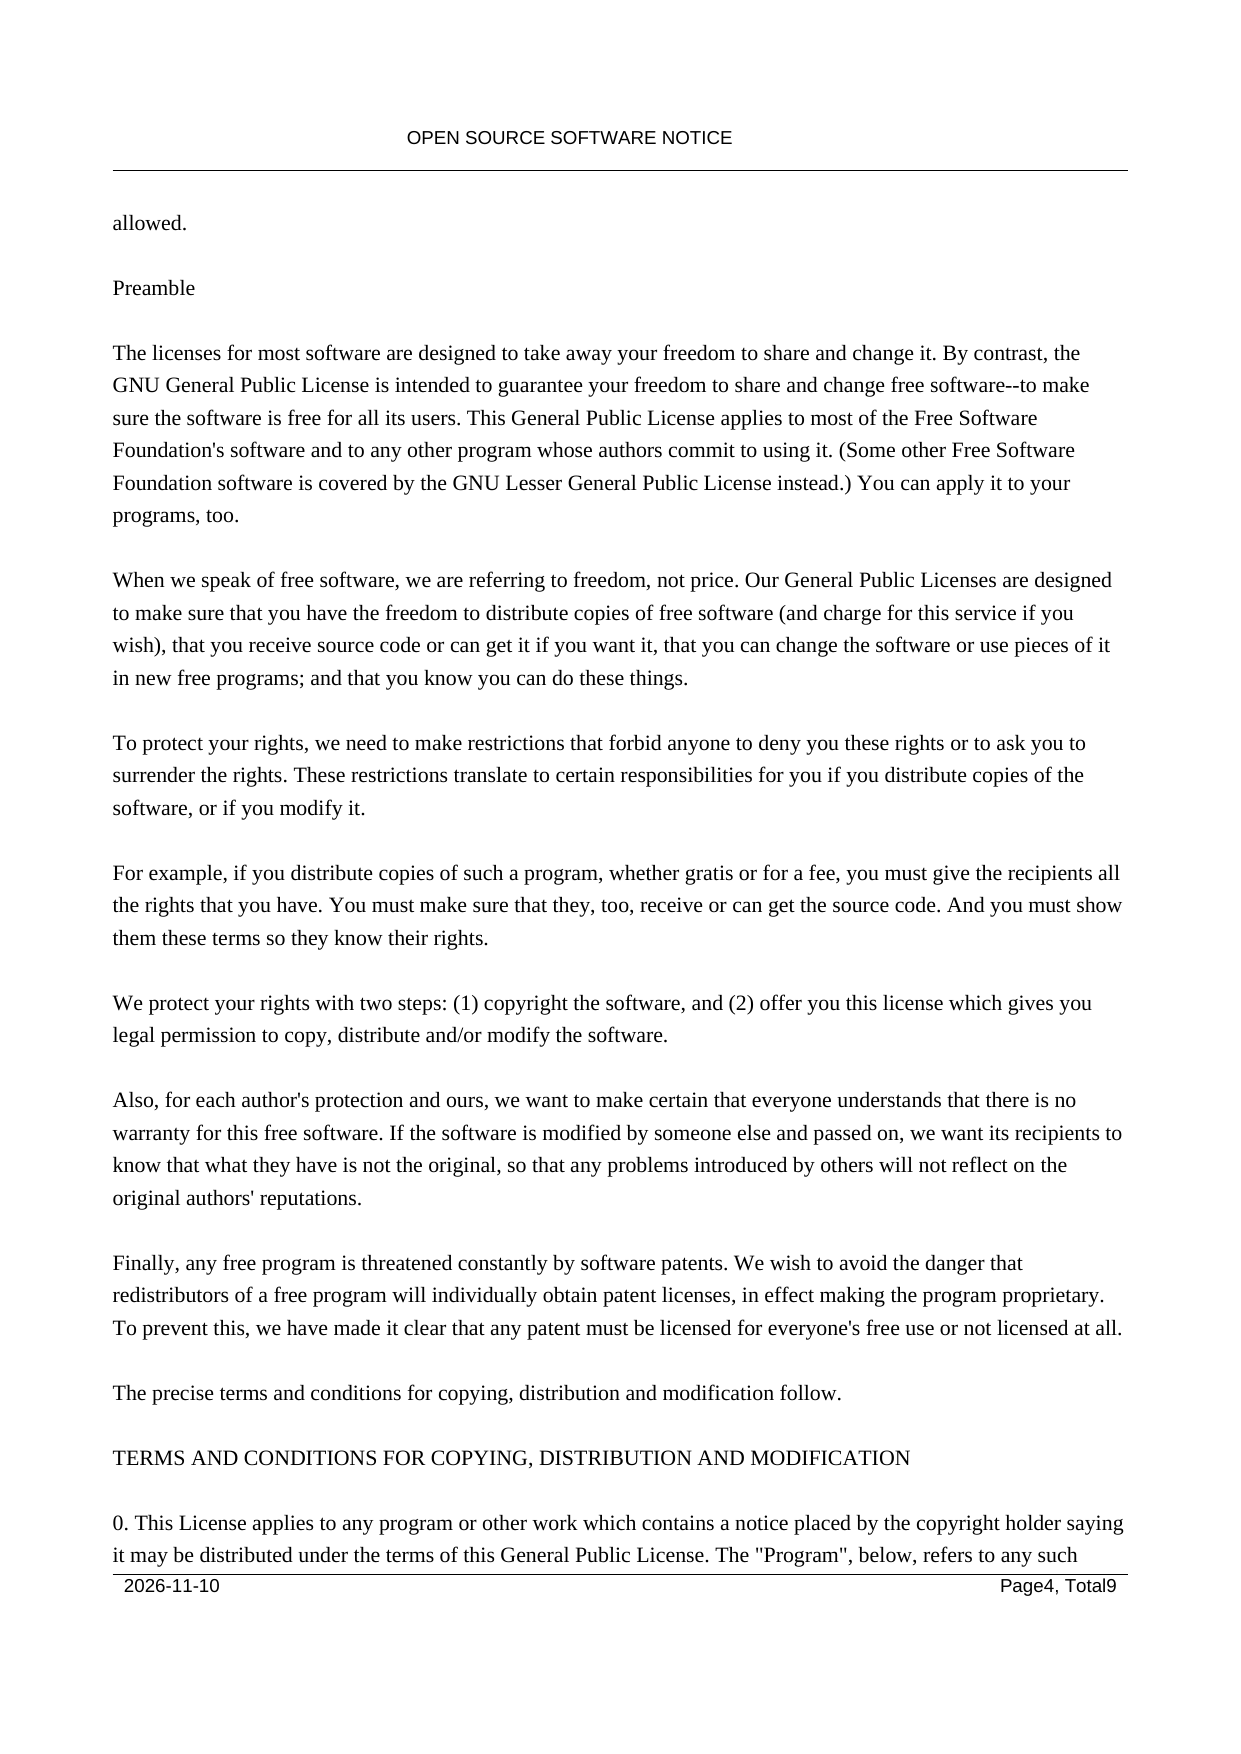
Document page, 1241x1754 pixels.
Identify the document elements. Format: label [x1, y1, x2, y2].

text [112, 206, 1128, 1571]
